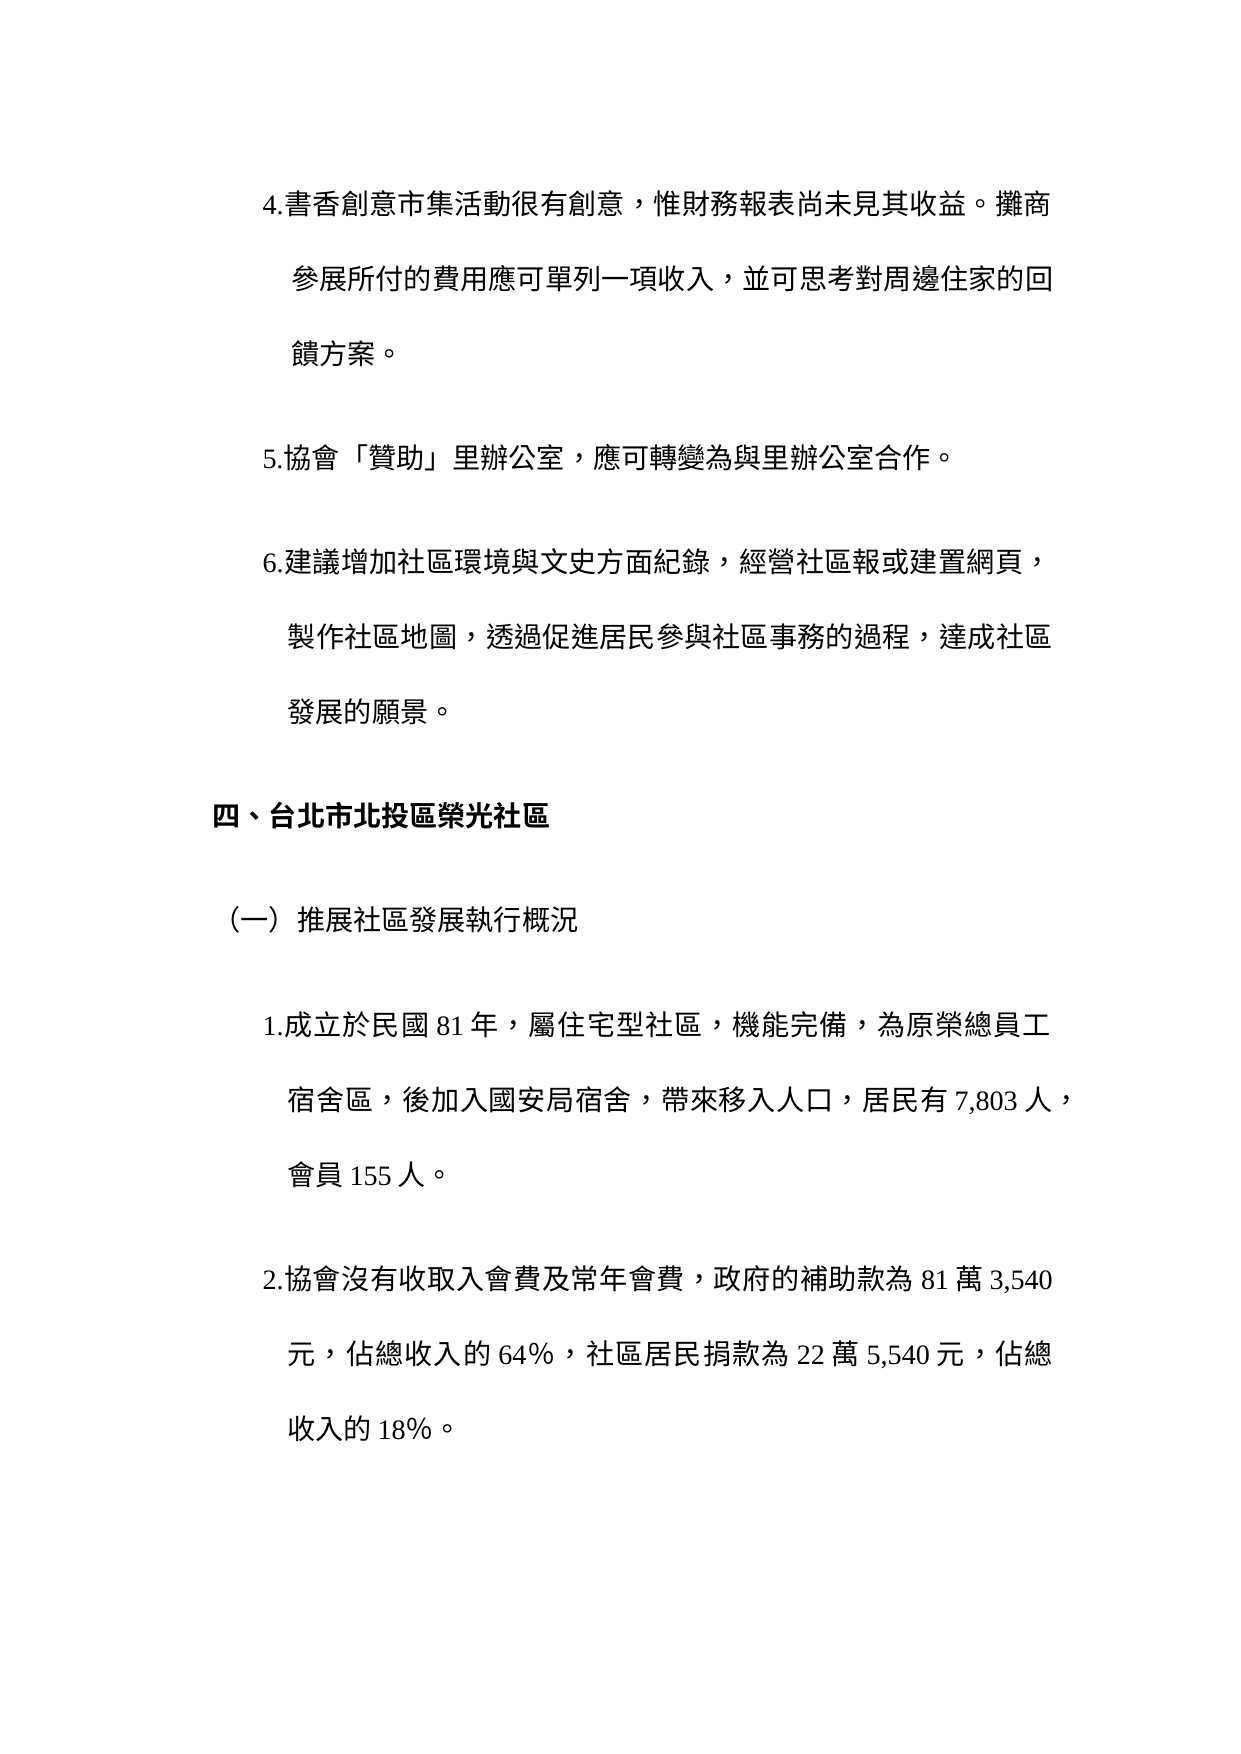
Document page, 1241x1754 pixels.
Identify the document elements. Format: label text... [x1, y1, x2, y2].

text 四、台北市北投區榮光社區 [187, 777, 1053, 852]
text 2.協會沒有收取入會費及常年會費，政府的補助款為81萬3,540元，佔總收入的64％，社區居民捐款為22萬5,540元，佔總收入的18％。 [262, 1239, 1053, 1464]
text 6.建議增加社區環境與文史方面紀錄，經營社區報或建置網頁，製作社區地圖，透過促進居民參與社區事務的過程，達成社區發展的願景。 [262, 523, 1053, 748]
text 1.成立於民國81年，屬住宅型社區，機能完備，為原榮總員工宿舍區，後加入國安局宿舍，帶來移入人口，居民有7,803人，會員155人。 [262, 985, 1053, 1210]
text 4.書香創意市集活動很有創意，惟財務報表尚未見其收益。攤商參展所付的費用應可單列一項收入，並可思考對周邊住家的回饋方案。 [262, 164, 1053, 389]
text （一）推展社區發展執行概況 [187, 881, 1053, 956]
text 5.協會「贊助」里辦公室，應可轉變為與里辦公室合作。 [262, 419, 1053, 494]
